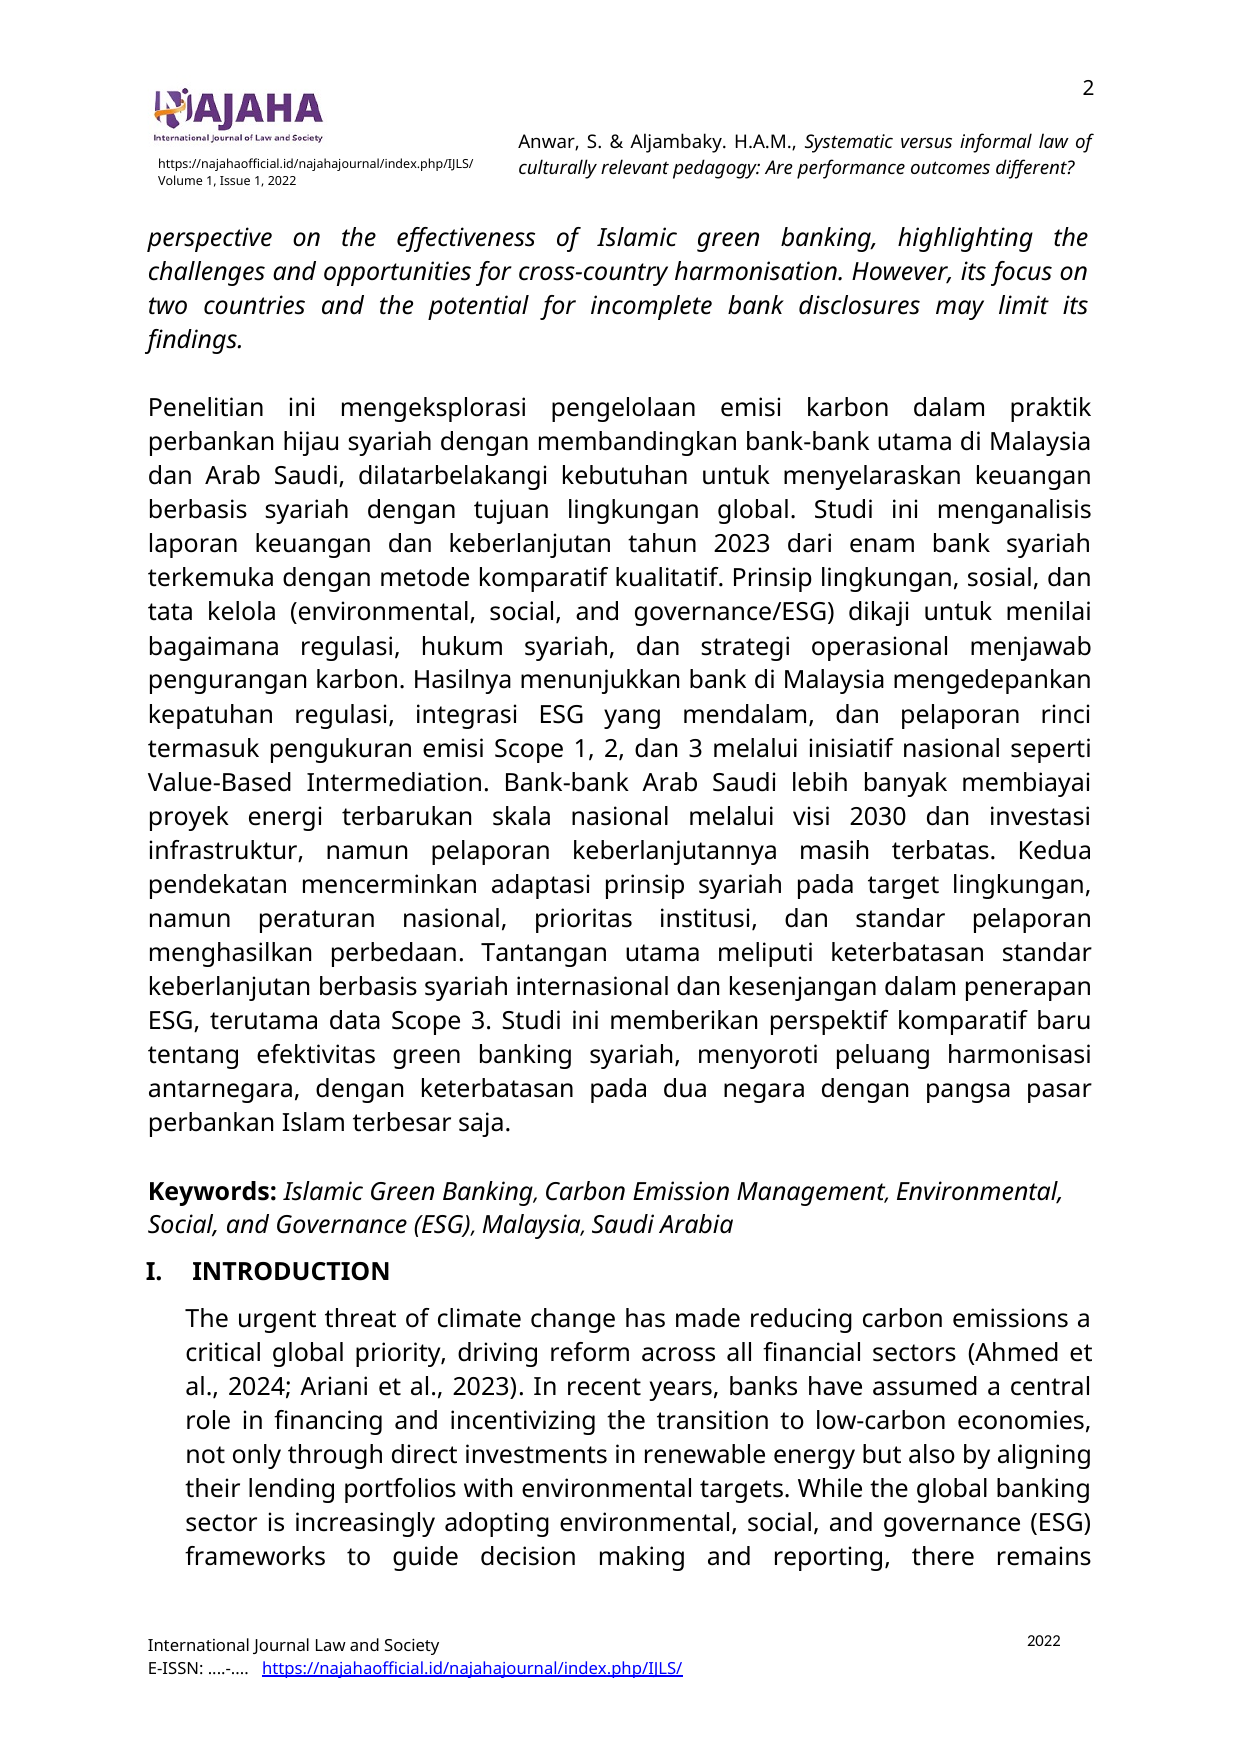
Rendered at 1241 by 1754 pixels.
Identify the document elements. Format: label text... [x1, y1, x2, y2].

text Penelitian ini mengeksplorasi pengelolaan emisi karbon dalam praktik perbankan hijau syariah dengan membandingkan bank-bank utama di Malaysia dan Arab Saudi, dilatarbelakangi kebutuhan untuk menyelaraskan keuangan berbasis syariah dengan tujuan lingkungan global. Studi ini menganalisis laporan keuangan dan keberlanjutan tahun 2023 dari enam bank syariah terkemuka dengan metode komparatif kualitatif. Prinsip lingkungan, sosial, dan tata kelola (environmental, social, and governance/ESG) dikaji untuk menilai bagaimana regulasi, hukum syariah, dan strategi operasional menjawab pengurangan karbon. Hasilnya menunjukkan bank di Malaysia mengedepankan kepatuhan regulasi, integrasi ESG yang mendalam, dan pelaporan rinci termasuk pengukuran emisi Scope 1, 2, dan 3 melalui inisiatif nasional seperti Value-Based Intermediation. Bank-bank Arab Saudi lebih banyak membiayai proyek energi terbarukan skala nasional melalui visi 2030 dan investasi infrastruktur, namun pelaporan keberlanjutannya masih terbatas. Kedua pendekatan mencerminkan adaptasi prinsip syariah pada target lingkungan, namun peraturan nasional, prioritas institusi, dan standar pelaporan menghasilkan perbedaan. Tantangan utama meliputi keterbatasan standar keberlanjutan berbasis syariah internasional dan kesenjangan dalam penerapan ESG, terutama data Scope 3. Studi ini memberikan perspektif komparatif baru tentang efektivitas green banking syariah, menyoroti peluang harmonisasi antarnegara, dengan keterbatasan pada dua negara dengan pangsa pasar perbankan Islam terbesar saja. [148, 390, 1093, 1139]
list INTRODUCTION [162, 1254, 1092, 1288]
text Keywords: Islamic Green Banking, Carbon Emission Management, Environmental, Social, and Governance (ESG), Malaysia, Saudi Arabia [148, 1173, 1093, 1241]
picture [147, 75, 328, 157]
